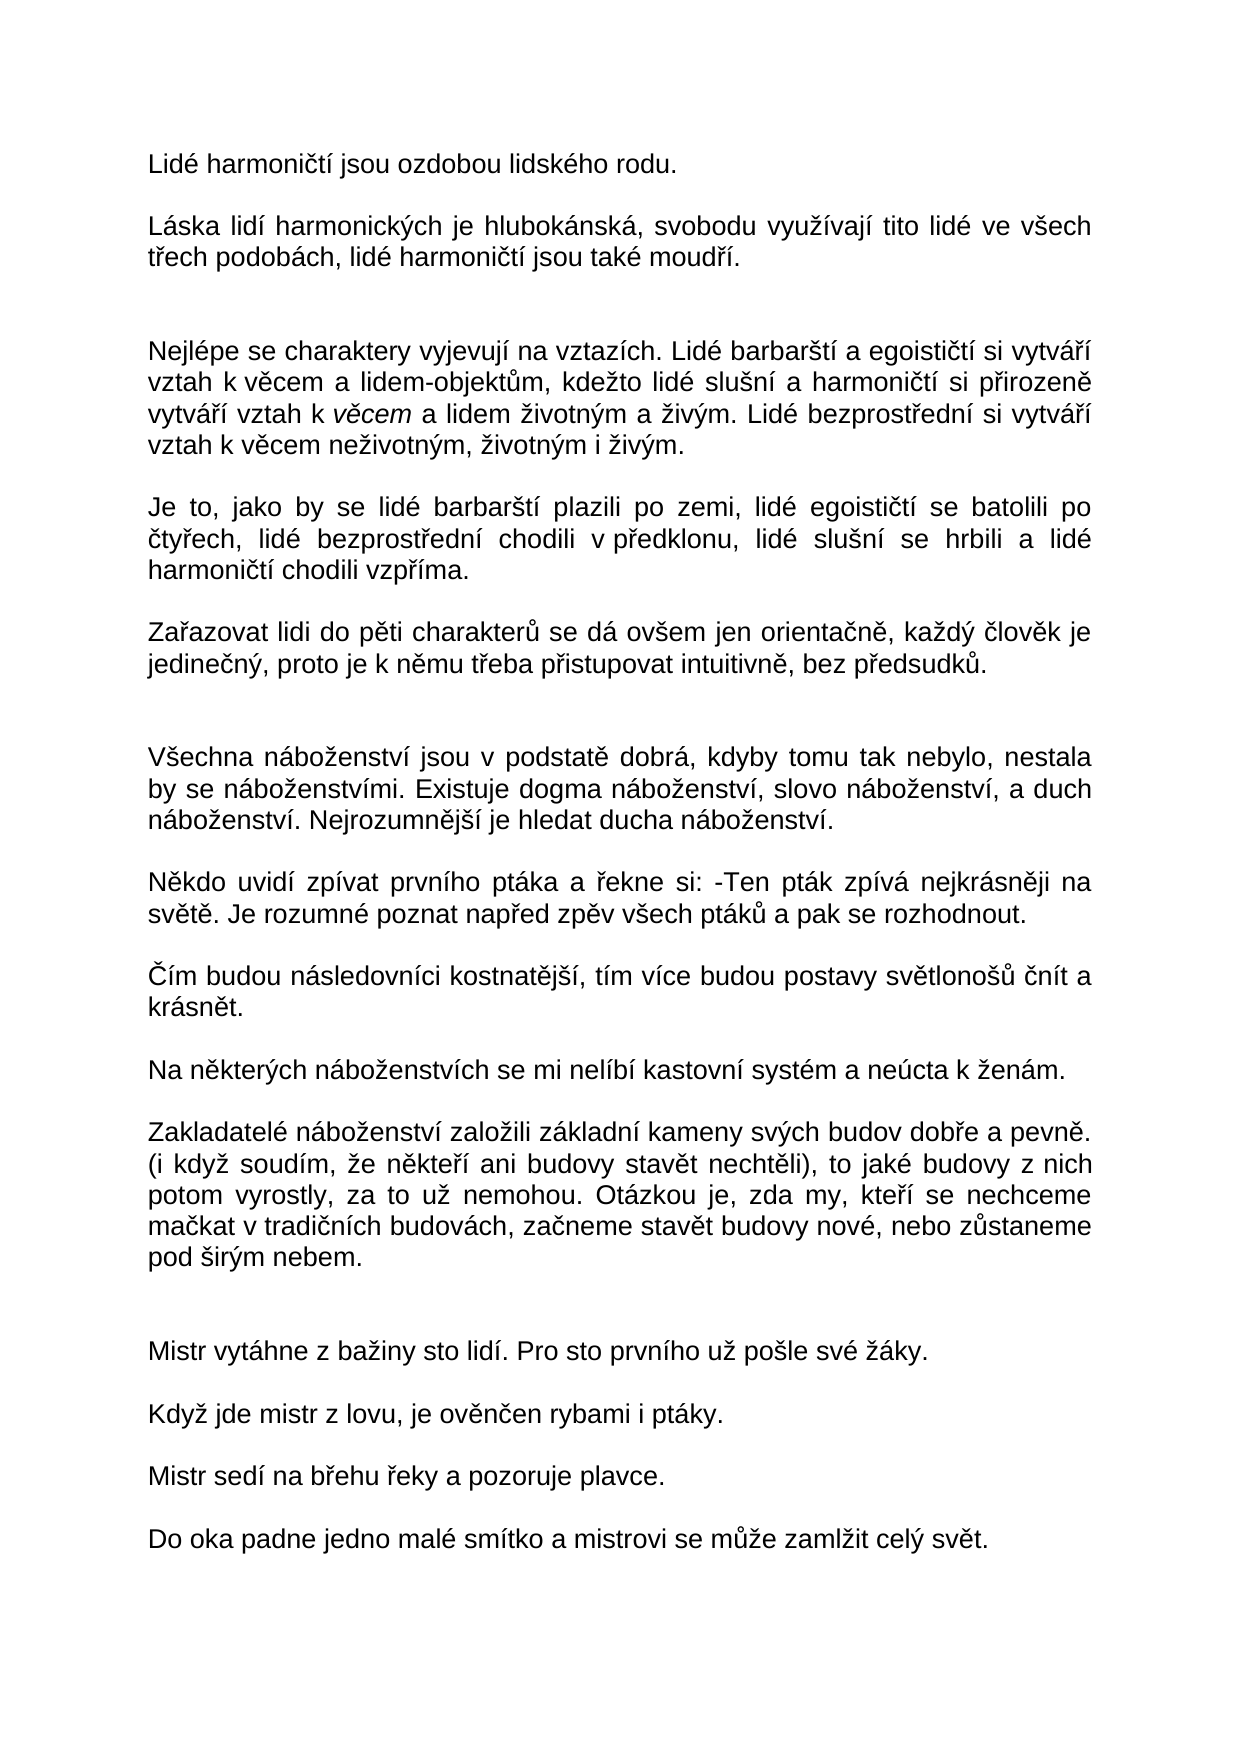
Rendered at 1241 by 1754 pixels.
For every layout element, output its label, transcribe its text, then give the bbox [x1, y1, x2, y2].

text Všechna náboženství jsou v podstatě dobrá, kdyby tomu tak nebylo, nestala by se náboženstvími. Existuje dogma náboženství, slovo náboženství, a duch náboženství. Nejrozumnější je hledat ducha náboženství. [148, 741, 1093, 835]
text Čím budou následovníci kostnatější, tím více budou postavy světlonošů čnít a krásnět. [148, 960, 1093, 1023]
text Do oka padne jedno malé smítko a mistrovi se může zamlžit celý svět. [148, 1523, 1093, 1554]
text Na některých náboženstvích se mi nelíbí kastovní systém a neúcta k ženám. [148, 1054, 1093, 1085]
text Láska lidí harmonických je hlubokánská, svobodu využívají tito lidé ve všech třech podobách, lidé harmoničtí jsou také moudří. [148, 210, 1093, 273]
text Nejlépe se charaktery vyjevují na vztazích. Lidé barbarští a egoističtí si vytváří vztah k věcem a lidem-objektům, kdežto lidé slušní a harmoničtí si přirozeně vytváří vztah k věcem a lidem životným a živým. Lidé bezprostřední si vytváří vztah k věcem neživotným, životným i živým. [148, 335, 1093, 460]
text Zařazovat lidi do pěti charakterů se dá ovšem jen orientačně, každý člověk je jedinečný, proto je k němu třeba přistupovat intuitivně, bez předsudků. [148, 616, 1093, 679]
text Když jde mistr z lovu, je ověnčen rybami i ptáky. [148, 1398, 1093, 1429]
text Lidé harmoničtí jsou ozdobou lidského rodu. [148, 148, 1093, 179]
text Zakladatelé náboženství založili základní kameny svých budov dobře a pevně. (i když soudím, že někteří ani budovy stavět nechtěli), to jaké budovy z nich potom vyrostly, za to už nemohou. Otázkou je, zda my, kteří se nechceme mačkat v tradičních budovách, začneme stavět budovy nové, nebo zůstaneme pod širým nebem. [148, 1116, 1093, 1273]
text Je to, jako by se lidé barbarští plazili po zemi, lidé egoističtí se batolili po čtyřech, lidé bezprostřední chodili v předklonu, lidé slušní se hrbili a lidé harmoničtí chodili vzpříma. [148, 491, 1093, 585]
text Mistr vytáhne z bažiny sto lidí. Pro sto prvního už pošle své žáky. [148, 1335, 1093, 1366]
text Někdo uvidí zpívat prvního ptáka a řekne si: -Ten pták zpívá nejkrásněji na světě. Je rozumné poznat napřed zpěv všech ptáků a pak se rozhodnout. [148, 866, 1093, 929]
text Mistr sedí na břehu řeky a pozoruje plavce. [148, 1460, 1093, 1491]
